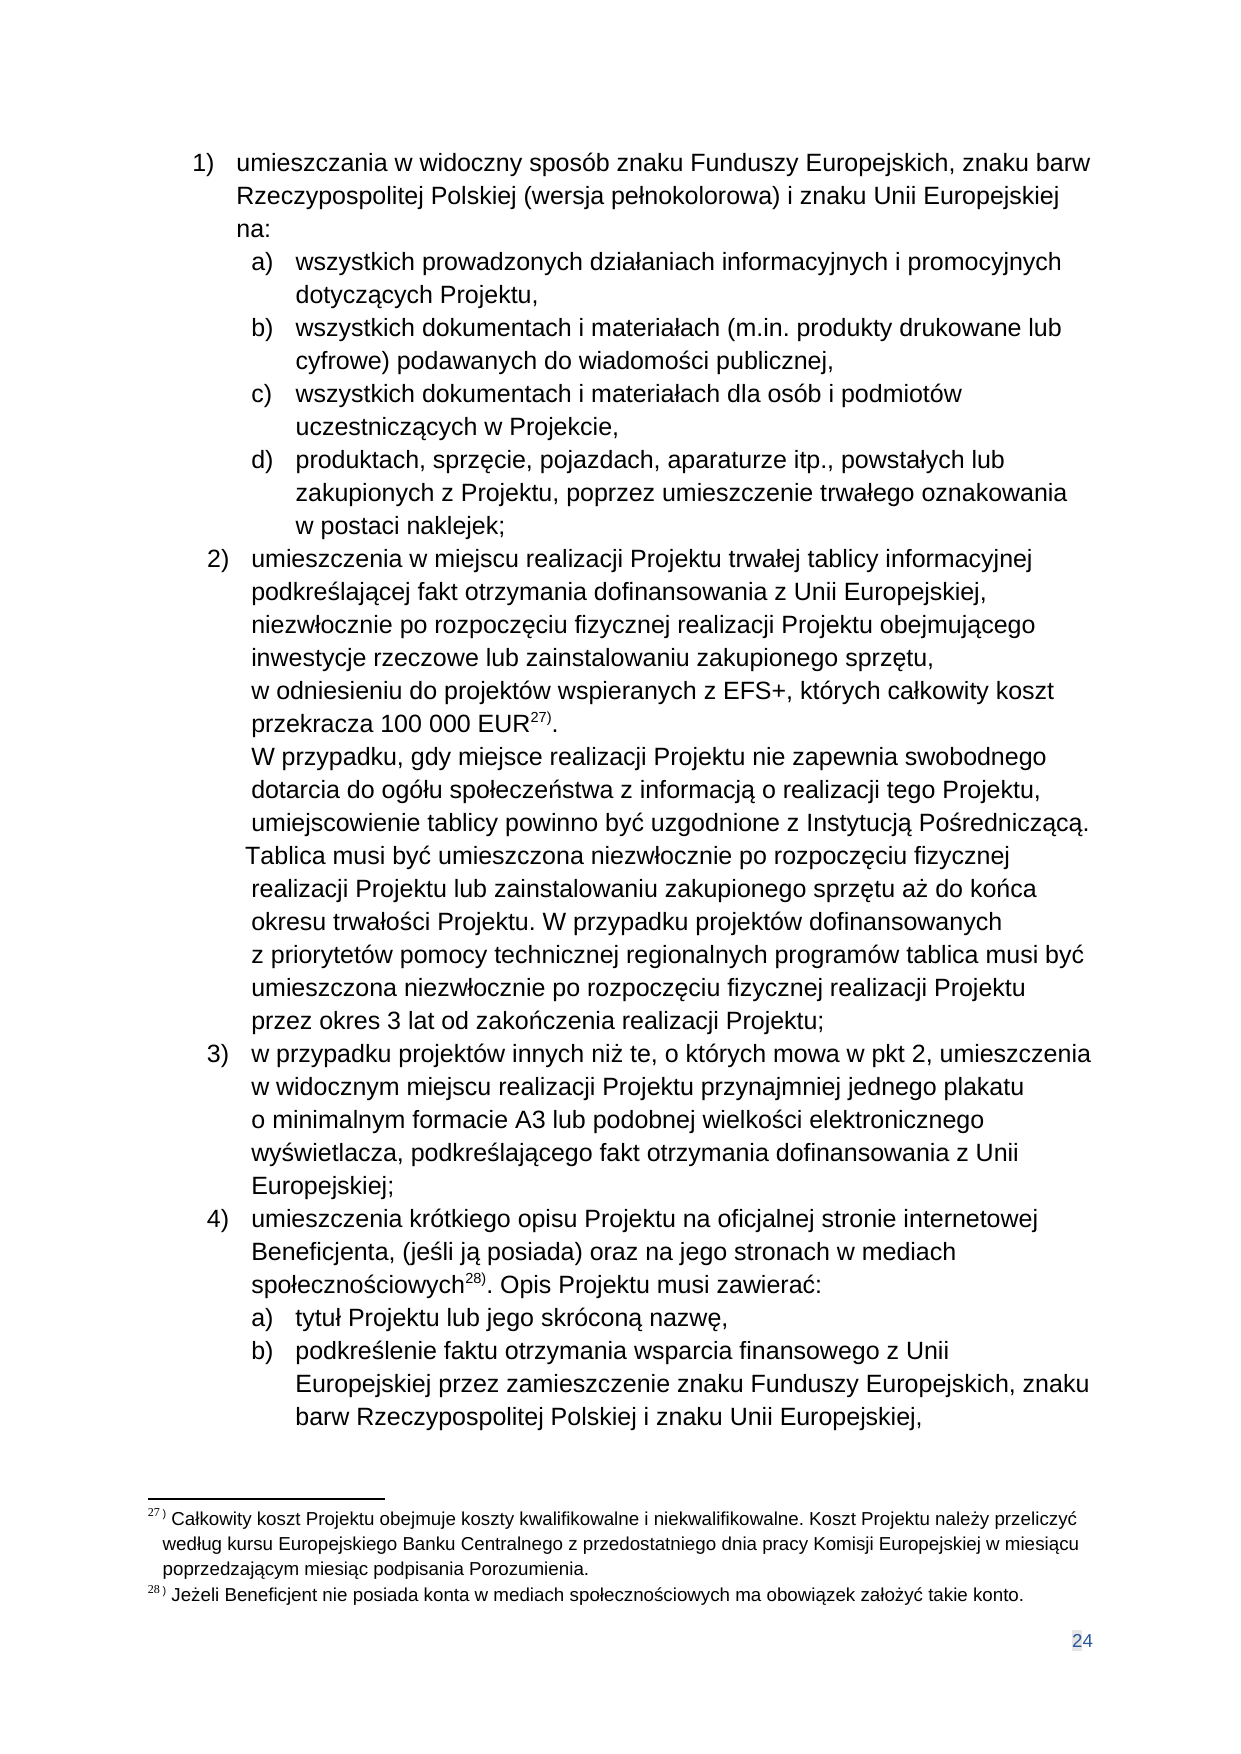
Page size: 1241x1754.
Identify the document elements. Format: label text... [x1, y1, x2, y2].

list wszystkich dokumentach i materiałach dla osób i podmiotów uczestniczących w Projekcie, [251, 379, 1093, 441]
text Tablica musi być umieszczona niezwłocznie po rozpoczęciu fizycznej realizacji Projektu lub zainstalowaniu zakupionego sprzętu aż do końca okresu trwałości Projektu. W przypadku projektów dofinansowanych z priorytetów pomocy technicznej regionalnych programów tablica musi być umieszczona niezwłocznie po rozpoczęciu fizycznej realizacji Projektu przez okres 3 lat od zakończenia realizacji Projektu; [245, 841, 1093, 1035]
list wszystkich prowadzonych działaniach informacyjnych i promocyjnych dotyczących Projektu, [251, 247, 1093, 308]
list umieszczania w widoczny sposób znaku Funduszy Europejskich, znaku barw Rzeczypospolitej Polskiej (wersja pełnokolorowa) i znaku Unii Europejskiej na: [192, 148, 1093, 242]
text W przypadku, gdy miejsce realizacji Projektu nie zapewnia swobodnego dotarcia do ogółu społeczeństwa z informacją o realizacji tego Projektu, umiejscowienie tablicy powinno być uzgodnione z Instytucją Pośredniczącą. [251, 742, 1093, 837]
list produktach, sprzęcie, pojazdach, aparaturze itp., powstałych lub zakupionych z Projektu, poprzez umieszczenie trwałego oznakowania w postaci naklejek; [251, 445, 1093, 539]
list w przypadku projektów innych niż te, o których mowa w pkt 2, umieszczenia w widocznym miejscu realizacji Projektu przynajmniej jednego plakatu o minimalnym formacie A3 lub podobnej wielkości elektronicznego wyświetlacza, podkreślającego fakt otrzymania dofinansowania z Unii Europejskiej; [207, 1039, 1093, 1200]
list wszystkich dokumentach i materiałach (m.in. produkty drukowane lub cyfrowe) podawanych do wiadomości publicznej, [251, 313, 1093, 374]
list podkreślenie faktu otrzymania wsparcia finansowego z Unii Europejskiej przez zamieszczenie znaku Funduszy Europejskich, znaku barw Rzeczypospolitej Polskiej i znaku Unii Europejskiej, [251, 1336, 1093, 1431]
list tytuł Projektu lub jego skróconą nazwę, [251, 1303, 1093, 1332]
list umieszczenia w miejscu realizacji Projektu trwałej tablicy informacyjnej podkreślającej fakt otrzymania dofinansowania z Unii Europejskiej, niezwłocznie po rozpoczęciu fizycznej realizacji Projektu obejmującego inwestycje rzeczowe lub zainstalowaniu zakupionego sprzętu, w odniesieniu do projektów wspieranych z EFS+, których całkowity koszt przekracza 100 000 EUR). [207, 544, 1093, 738]
list umieszczenia krótkiego opisu Projektu na oficjalnej stronie internetowej Beneficjenta, (jeśli ją posiada) oraz na jego stronach w mediach społecznościowych). Opis Projektu musi zawierać: [207, 1204, 1093, 1299]
